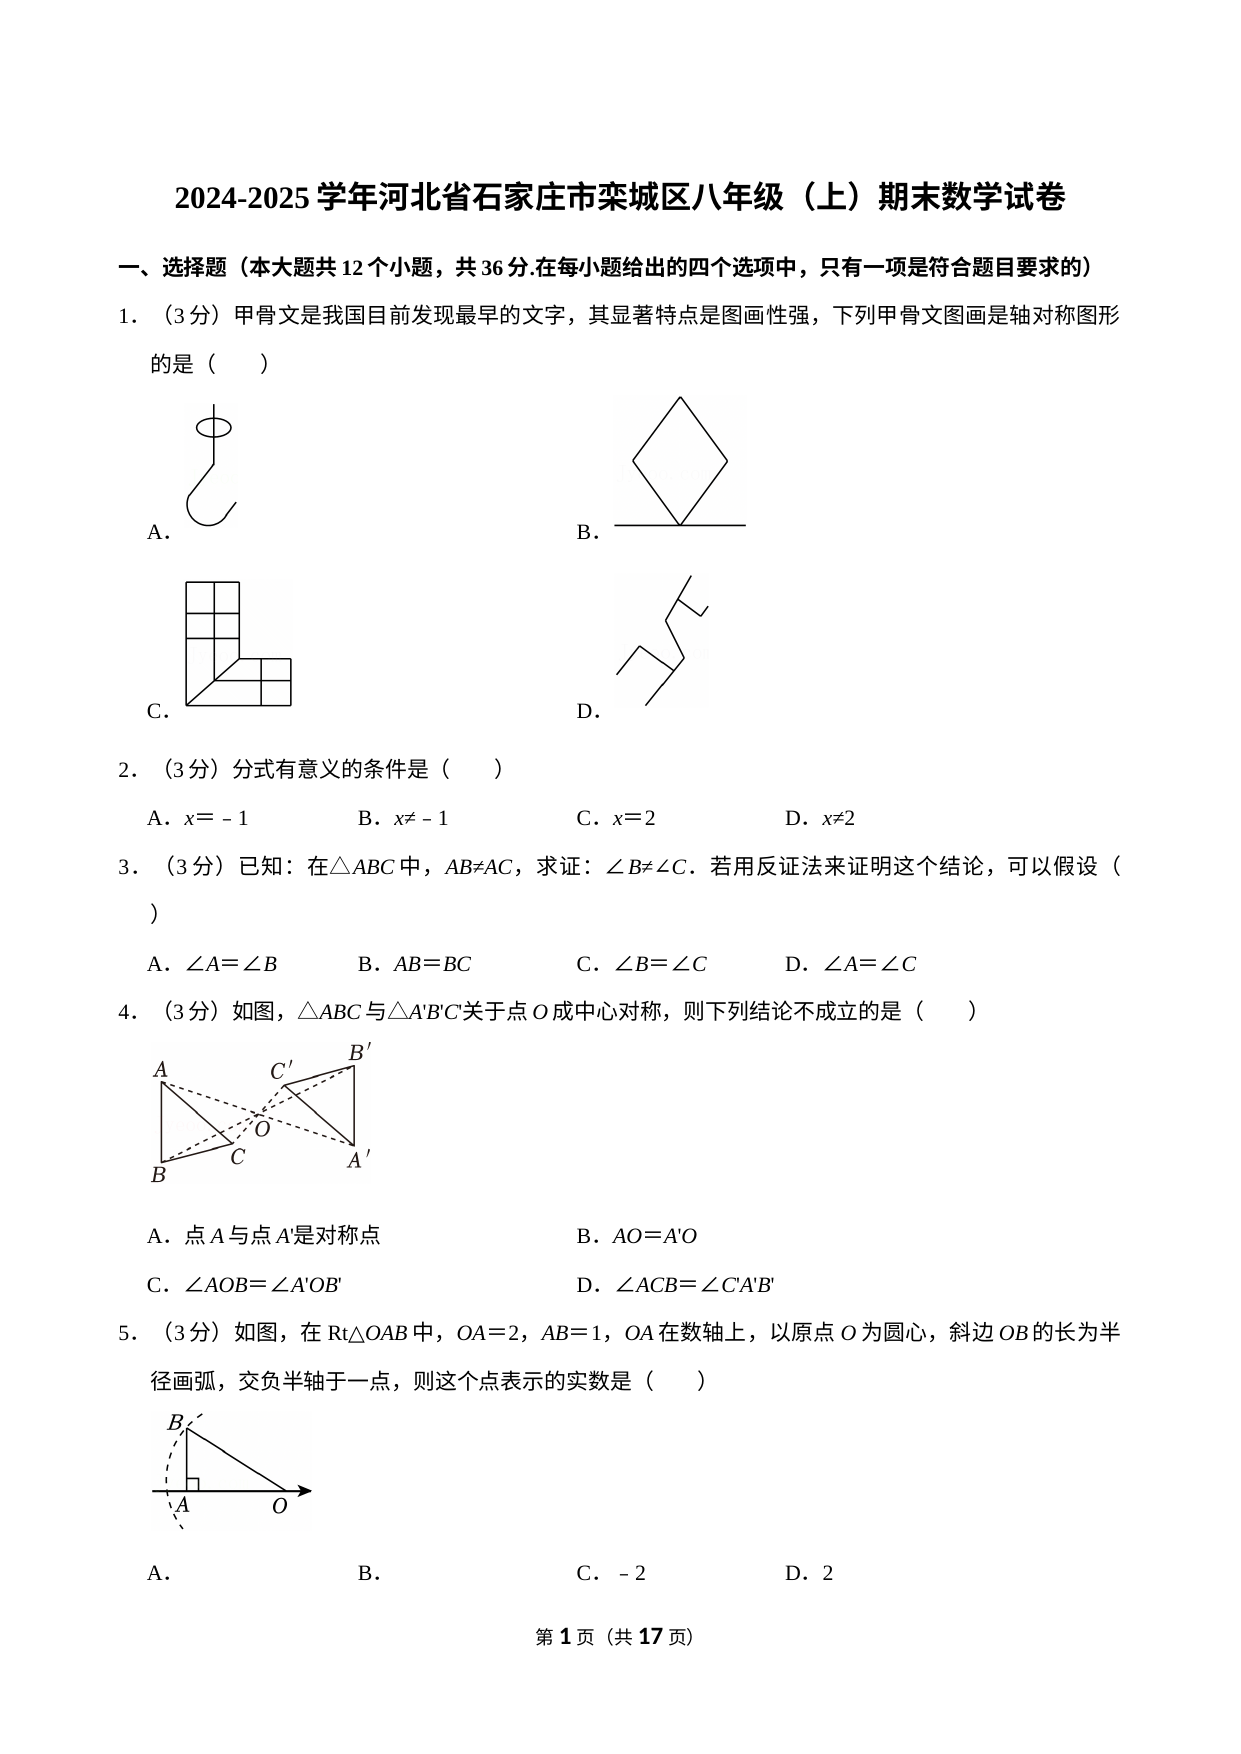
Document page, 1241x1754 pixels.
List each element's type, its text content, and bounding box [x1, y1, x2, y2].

text A．∠A＝∠B B．AB＝BC C．∠B＝∠C D．∠A＝∠C [118, 945, 1122, 978]
text 4．（3分）如图，△ABC与△A'B'C'关于点O成中心对称，则下列结论不成立的是（ ） [118, 994, 1122, 1026]
text 1．（3分）甲骨文是我国目前发现最早的文字，其显著特点是图画性强，下列甲骨文图画是轴对称图形的是（ ） [118, 298, 1122, 379]
text 一、选择题（本大题共12个小题，共36分.在每小题给出的四个选项中，只有一项是符合题目要求的） [118, 249, 1122, 282]
text A．x＝﹣1 B．x≠﹣1 C．x＝2 D．x≠2 [118, 800, 1122, 832]
text 5．（3分）如图，在Rt△OAB中，OA＝2，AB＝1，OA在数轴上，以原点O为圆心，斜边OB的长为半径画弧，交负半轴于一点，则这个点表示的实数是（ ） [118, 1314, 1122, 1396]
text 3．（3分）已知：在△ABC中，AB≠AC，求证：∠B≠∠C．若用反证法来证明这个结论，可以假设（ ） [118, 848, 1122, 929]
text C． D． [118, 573, 1122, 736]
text A． B． C．﹣2 D．2 [118, 1555, 1122, 1587]
text 2．（3分）分式有意义的条件是（ ） [118, 752, 1122, 784]
text A．点A与点A'是对称点 B．AO＝A'O [118, 1218, 1122, 1250]
text 2024-2025学年河北省石家庄市栾城区八年级（上）期末数学试卷 [118, 162, 1122, 227]
text C．∠AOB＝∠A'OB' D．∠ACB＝∠C'A'B' [118, 1266, 1122, 1299]
text A． B． [118, 395, 1122, 557]
